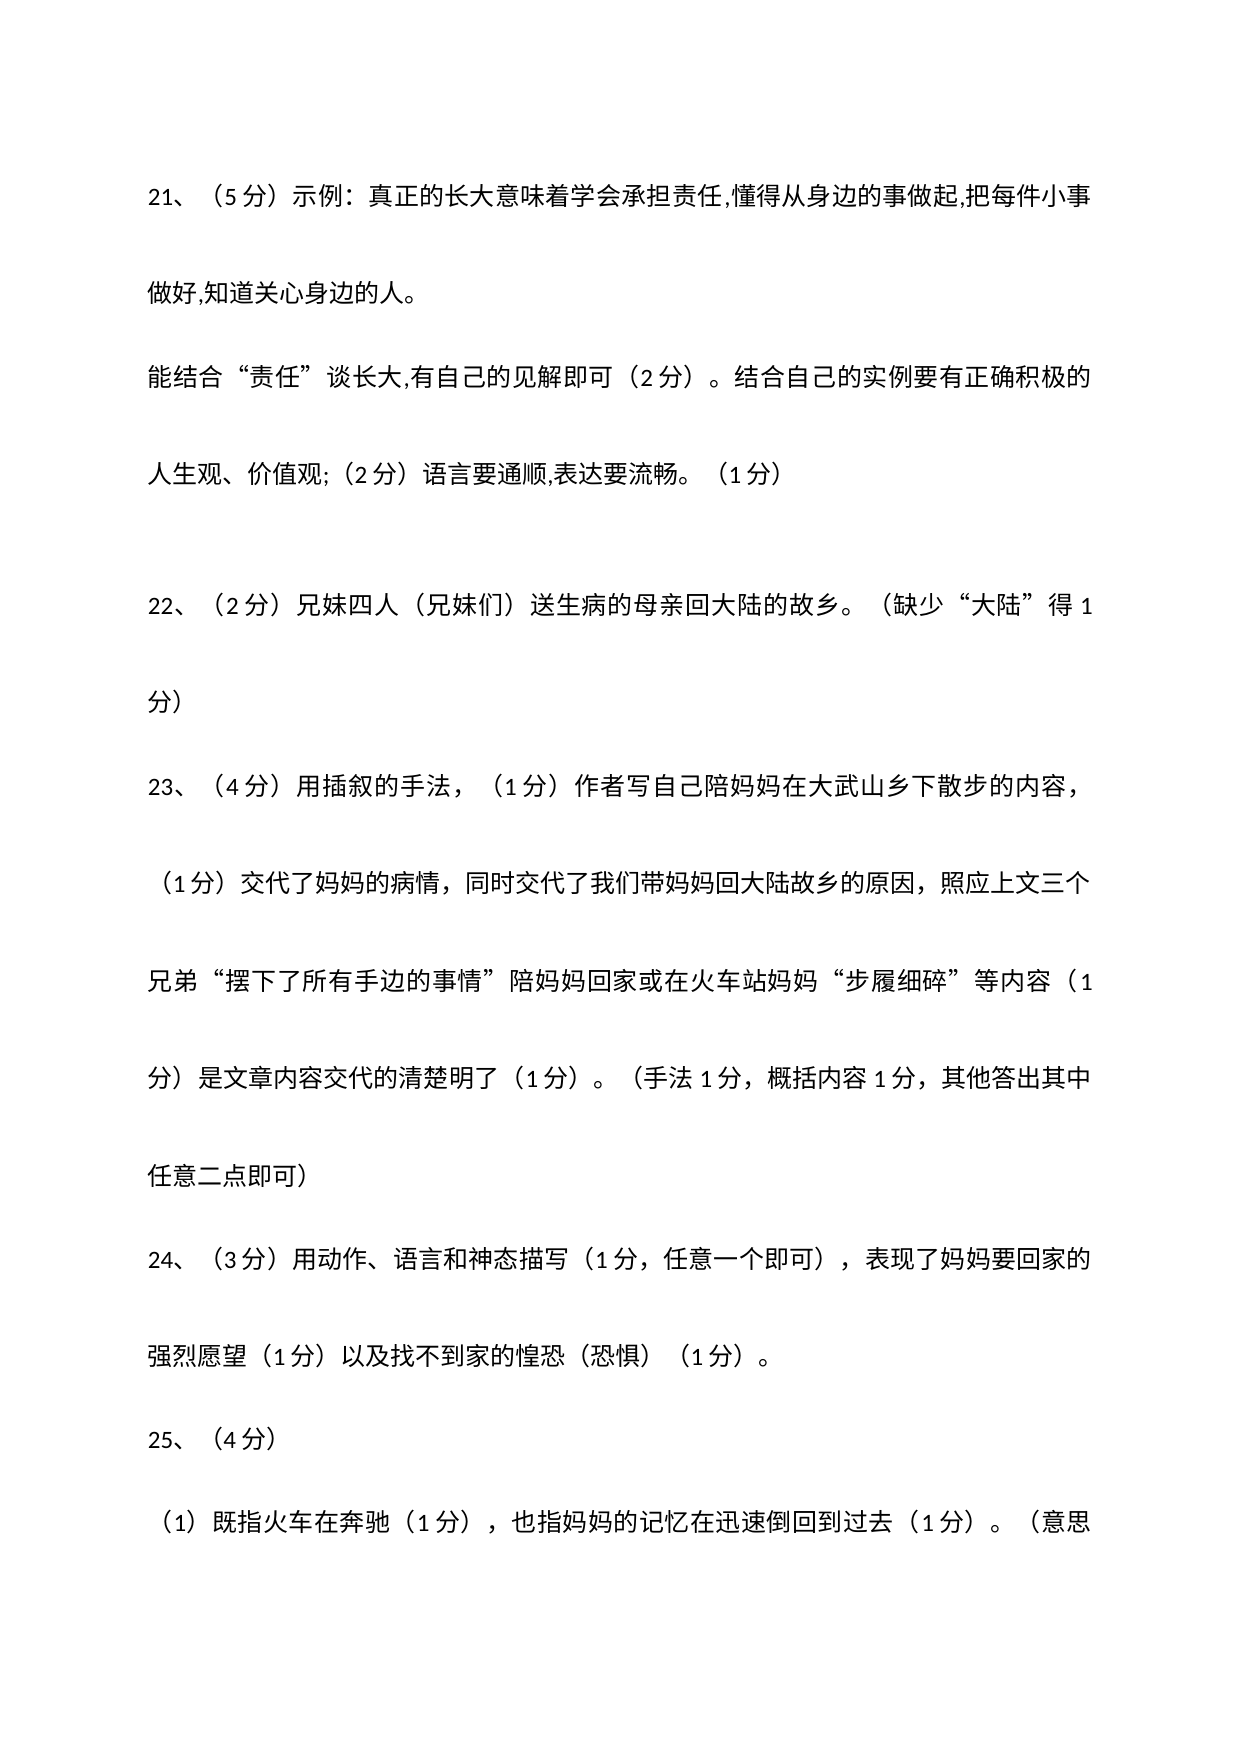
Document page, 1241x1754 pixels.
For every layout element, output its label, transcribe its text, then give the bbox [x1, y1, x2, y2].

text 能结合“责任”谈长大,有自己的见解即可（2分）。结合自己的实例要有正确积极的人生观、价值观;（2分）语言要通顺,表达要流畅。（1分） [148, 343, 1092, 505]
text 24、（3分）用动作、语言和神态描写（1分，任意一个即可），表现了妈妈要回家的强烈愿望（1分）以及找不到家的惶恐（恐惧）（1分）。 [148, 1225, 1092, 1387]
text 22、（2分）兄妹四人（兄妹们）送生病的母亲回大陆的故乡。（缺少“大陆”得1分） [148, 571, 1092, 733]
text 21、（5分）示例：真正的长大意味着学会承担责任,懂得从身边的事做起,把每件小事做好,知道关心身边的人。 [148, 162, 1092, 324]
text 23、（4分）用插叙的手法，（1分）作者写自己陪妈妈在大武山乡下散步的内容，（1分）交代了妈妈的病情，同时交代了我们带妈妈回大陆故乡的原因，照应上文三个兄弟“摆下了所有手边的事情”陪妈妈回家或在火车站妈妈“步履细碎”等内容（1分）是文章内容交代的清楚明了（1分）。（手法1分，概括内容1分，其他答出其中任意二点即可） [148, 752, 1092, 1207]
text 25、（4分） [148, 1405, 1092, 1470]
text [148, 1488, 1092, 1553]
